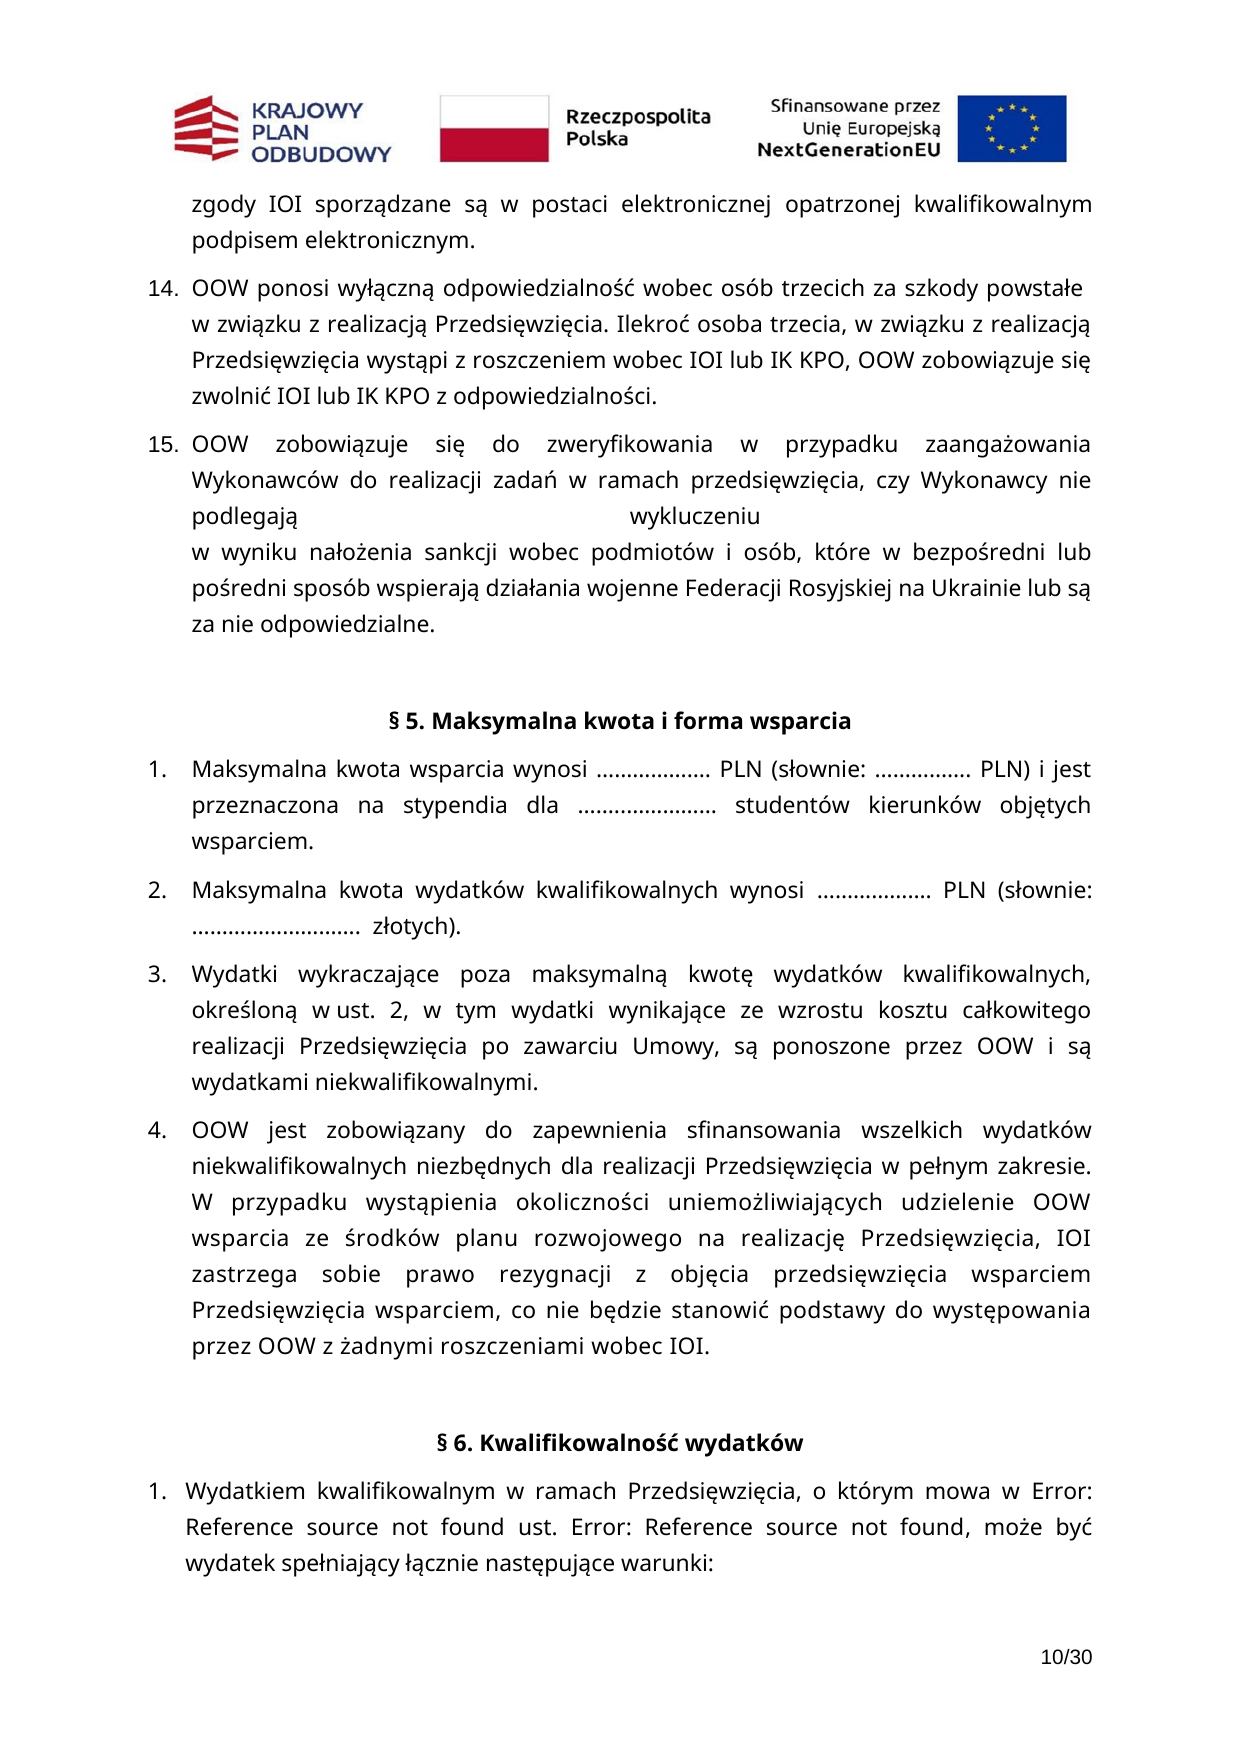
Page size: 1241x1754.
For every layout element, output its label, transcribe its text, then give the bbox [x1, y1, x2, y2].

list OOW zobowiązuje się do zweryfikowania w przypadku zaangażowania Wykonawców do realizacji zadań w ramach przedsięwzięcia, czy Wykonawcy nie podlegają wykluczeniu w wyniku nałożenia sankcji wobec podmiotów i osób, które w bezpośredni lub pośredni sposób wspierają działania wojenne Federacji Rosyjskiej na Ukrainie lub są za nie odpowiedzialne. [148, 428, 1092, 639]
list Wydatki wykraczające poza maksymalną kwotę wydatków kwalifikowalnych, określoną w ust. 2, w tym wydatki wynikające ze wzrostu kosztu całkowitego realizacji Przedsięwzięcia po zawarciu Umowy, są ponoszone przez OOW i są wydatkami niekwalifikowalnymi. [148, 958, 1092, 1097]
list OOW ponosi wyłączną odpowiedzialność wobec osób trzecich za szkody powstałe w związku z realizacją Przedsięwzięcia. Ilekroć osoba trzecia, w związku z realizacją Przedsięwzięcia wystąpi z roszczeniem wobec IOI lub IK KPO, OOW zobowiązuje się zwolnić IOI lub IK KPO z odpowiedzialności. [148, 272, 1092, 411]
list Maksymalna kwota wydatków kwalifikowalnych wynosi ………………. PLN (słownie: ………………………. złotych). [148, 874, 1092, 941]
list OOW jest zobowiązany do zapewnienia sfinansowania wszelkich wydatków niekwalifikowalnych niezbędnych dla realizacji Przedsięwzięcia w pełnym zakresie. W przypadku wystąpienia okoliczności uniemożliwiających udzielenie OOW wsparcia ze środków planu rozwojowego na realizację Przedsięwzięcia, IOI zastrzega sobie prawo rezygnacji z objęcia przedsięwzięcia wsparciem Przedsięwzięcia wsparciem, co nie będzie stanowić podstawy do występowania przez OOW z żadnymi roszczeniami wobec IOI. [148, 1114, 1092, 1361]
text § 5. Maksymalna kwota i forma wsparcia [148, 705, 1092, 736]
picture [147, 73, 1079, 188]
text § 6. Kwalifikowalność wydatków [148, 1427, 1092, 1458]
list Maksymalna kwota wsparcia wynosi ………………. PLN (słownie: ……………. PLN) i jest przeznaczona na stypendia dla ……..…………… studentów kierunków objętych wsparciem. [148, 753, 1092, 856]
